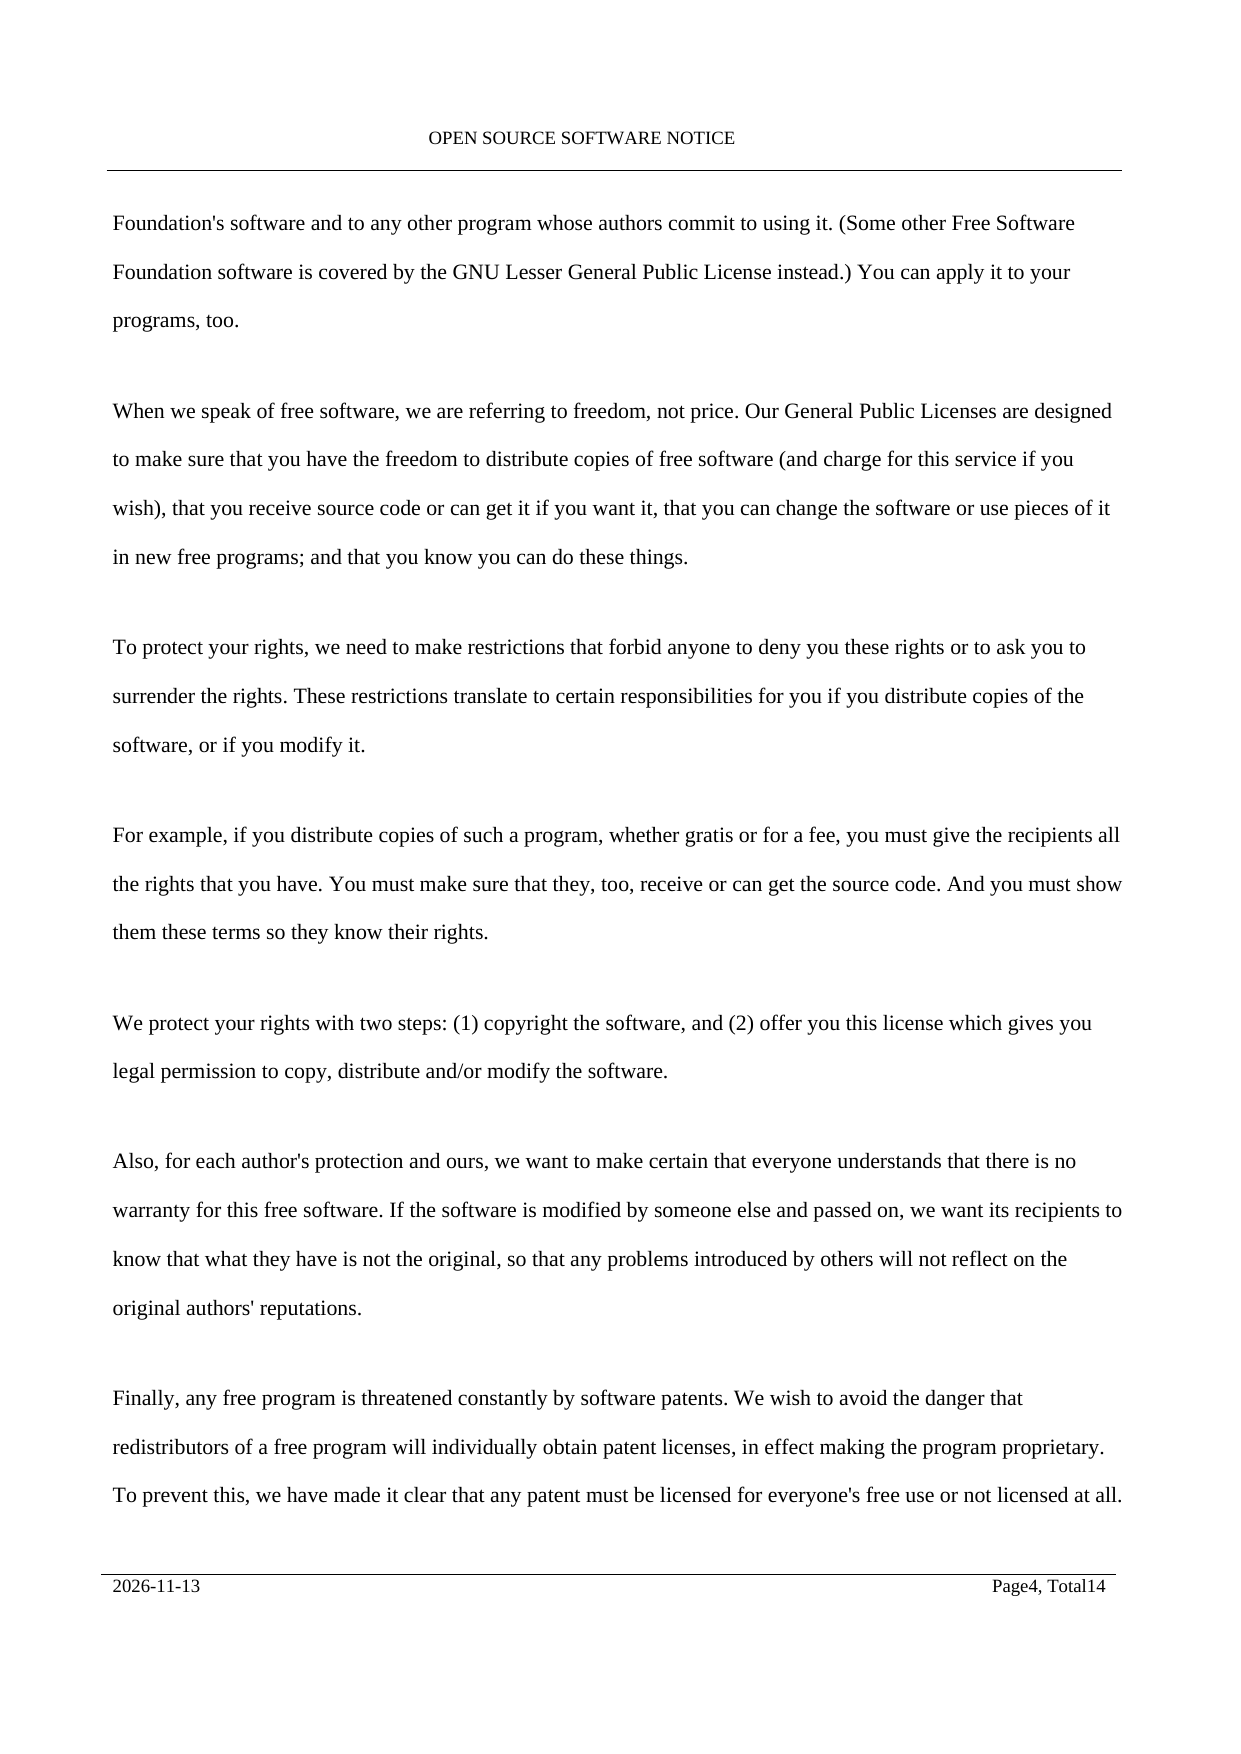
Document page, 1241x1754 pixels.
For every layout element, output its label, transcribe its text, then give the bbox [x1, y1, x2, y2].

text Finally, any free program is threatened constantly by software patents. We wish to avoid the danger that redistributors of a free program will individually obtain patent licenses, in effect making the program proprietary. To prevent this, we have made it clear that any patent must be licensed for everyone's free use or not licensed at all. [112, 1381, 1128, 1511]
text For example, if you distribute copies of such a program, whether gratis or for a fee, you must give the recipients all the rights that you have. You must make sure that they, too, receive or can get the source code. And you must show them these terms so they know their rights. [112, 818, 1128, 948]
text We protect your rights with two steps: (1) copyright the software, and (2) offer you this license which gives you legal permission to copy, distribute and/or modify the software. [112, 1006, 1128, 1087]
text Also, for each author's protection and ours, we want to make certain that everyone understands that there is no warranty for this free software. If the software is modified by someone else and passed on, we want its recipients to know that what they have is not the original, so that any problems introduced by others will not reflect on the original authors' reputations. [112, 1145, 1128, 1324]
text When we speak of free software, we are referring to freedom, not price. Our General Public Licenses are designed to make sure that you have the freedom to distribute copies of free software (and charge for this service if you wish), that you receive source code or can get it if you want it, that you can change the software or use pieces of it in new free programs; and that you know you can do these things. [112, 394, 1128, 573]
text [112, 206, 1128, 336]
text To protect your rights, we need to make restrictions that forbid anyone to deny you these rights or to ask you to surrender the rights. These restrictions translate to certain responsibilities for you if you distribute copies of the software, or if you modify it. [112, 631, 1128, 761]
